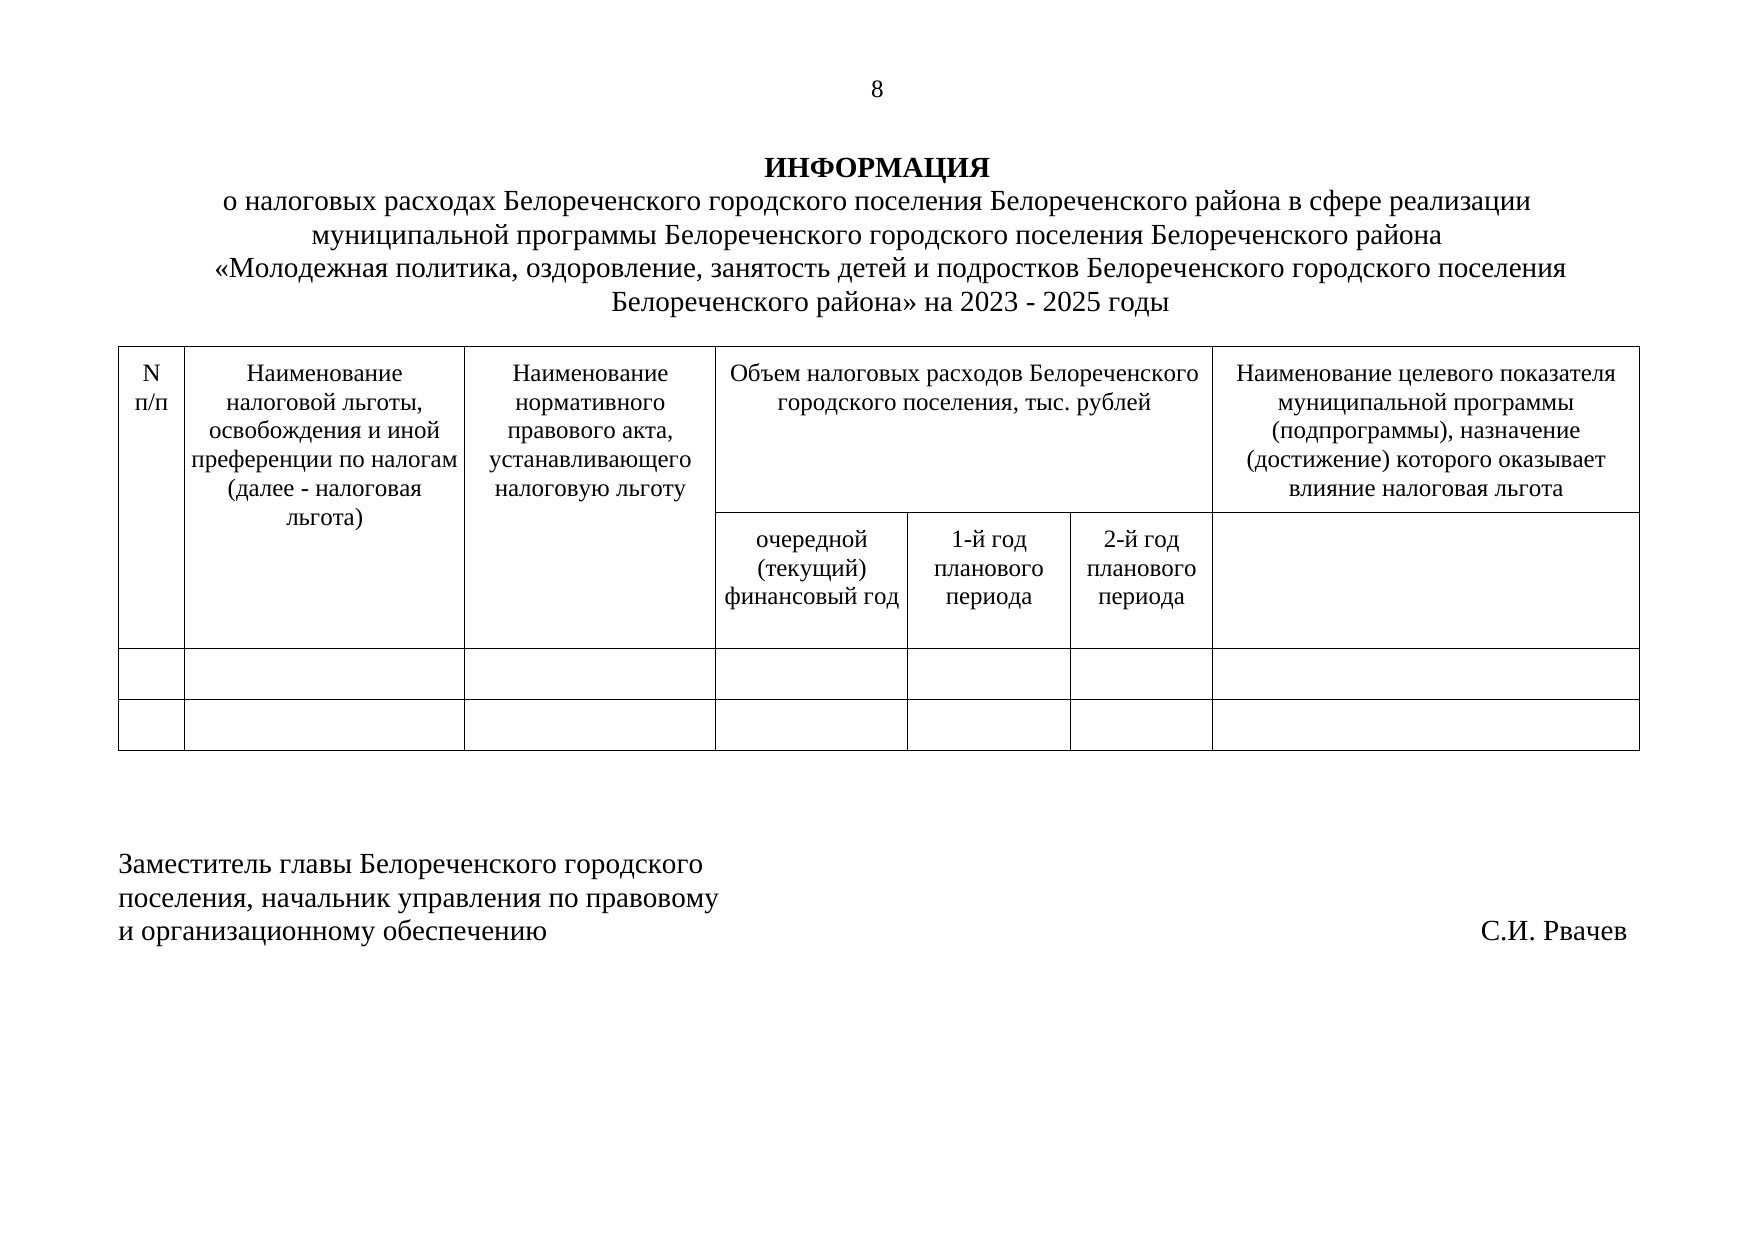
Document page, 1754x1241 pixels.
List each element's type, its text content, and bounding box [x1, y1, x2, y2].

table_cell [716, 649, 907, 698]
table_cell очередной (текущий) финансовый год [716, 513, 907, 647]
table_cell 2-й год планового периода [1071, 513, 1212, 647]
table_cell [716, 700, 907, 749]
table_cell [119, 700, 184, 749]
table_cell [908, 700, 1070, 749]
text ИНФОРМАЦИЯ [118, 150, 1636, 183]
table_cell [1213, 513, 1639, 647]
text «Молодежная политика, оздоровление, занятость детей и подростков Белореченского городского поселения Белореченского района» на 2023 - 2025 годы [144, 250, 1636, 317]
table_cell [1071, 700, 1212, 749]
table_cell [1213, 649, 1639, 698]
table_cell [119, 649, 184, 698]
table_cell [465, 700, 715, 749]
text Заместитель главы Белореченского городского [118, 846, 1636, 880]
table_cell [1071, 649, 1212, 698]
text муниципальной программы Белореченского городского поселения Белореченского района [118, 217, 1636, 250]
table_cell [185, 700, 464, 749]
table_header Наименование целевого показателя муниципальной программы (подпрограммы), назначение (достижение) которого оказывает влияние налоговая льгота [1213, 347, 1639, 512]
table_header Объем налоговых расходов Белореченского городского поселения, тыс. рублей [716, 347, 1212, 512]
table_cell [1213, 700, 1639, 749]
table_cell 1-й год планового периода [908, 513, 1070, 647]
table_header Наименование налоговой льготы, освобождения и иной преференции по налогам (далее - налоговая льгота) [185, 347, 464, 647]
text о налоговых расходах Белореченского городского поселения Белореченского района в сфере реализации [118, 183, 1636, 217]
table_cell [185, 649, 464, 698]
table_cell [465, 649, 715, 698]
table_header Наименование нормативного правового акта, устанавливающего налоговую льготу [465, 347, 715, 647]
table_cell [908, 649, 1070, 698]
table_header N п/п [119, 347, 184, 647]
text и организационному обеспечению С.И. Рвачев [118, 913, 1636, 947]
text поселения, начальник управления по правовому [118, 880, 1636, 913]
